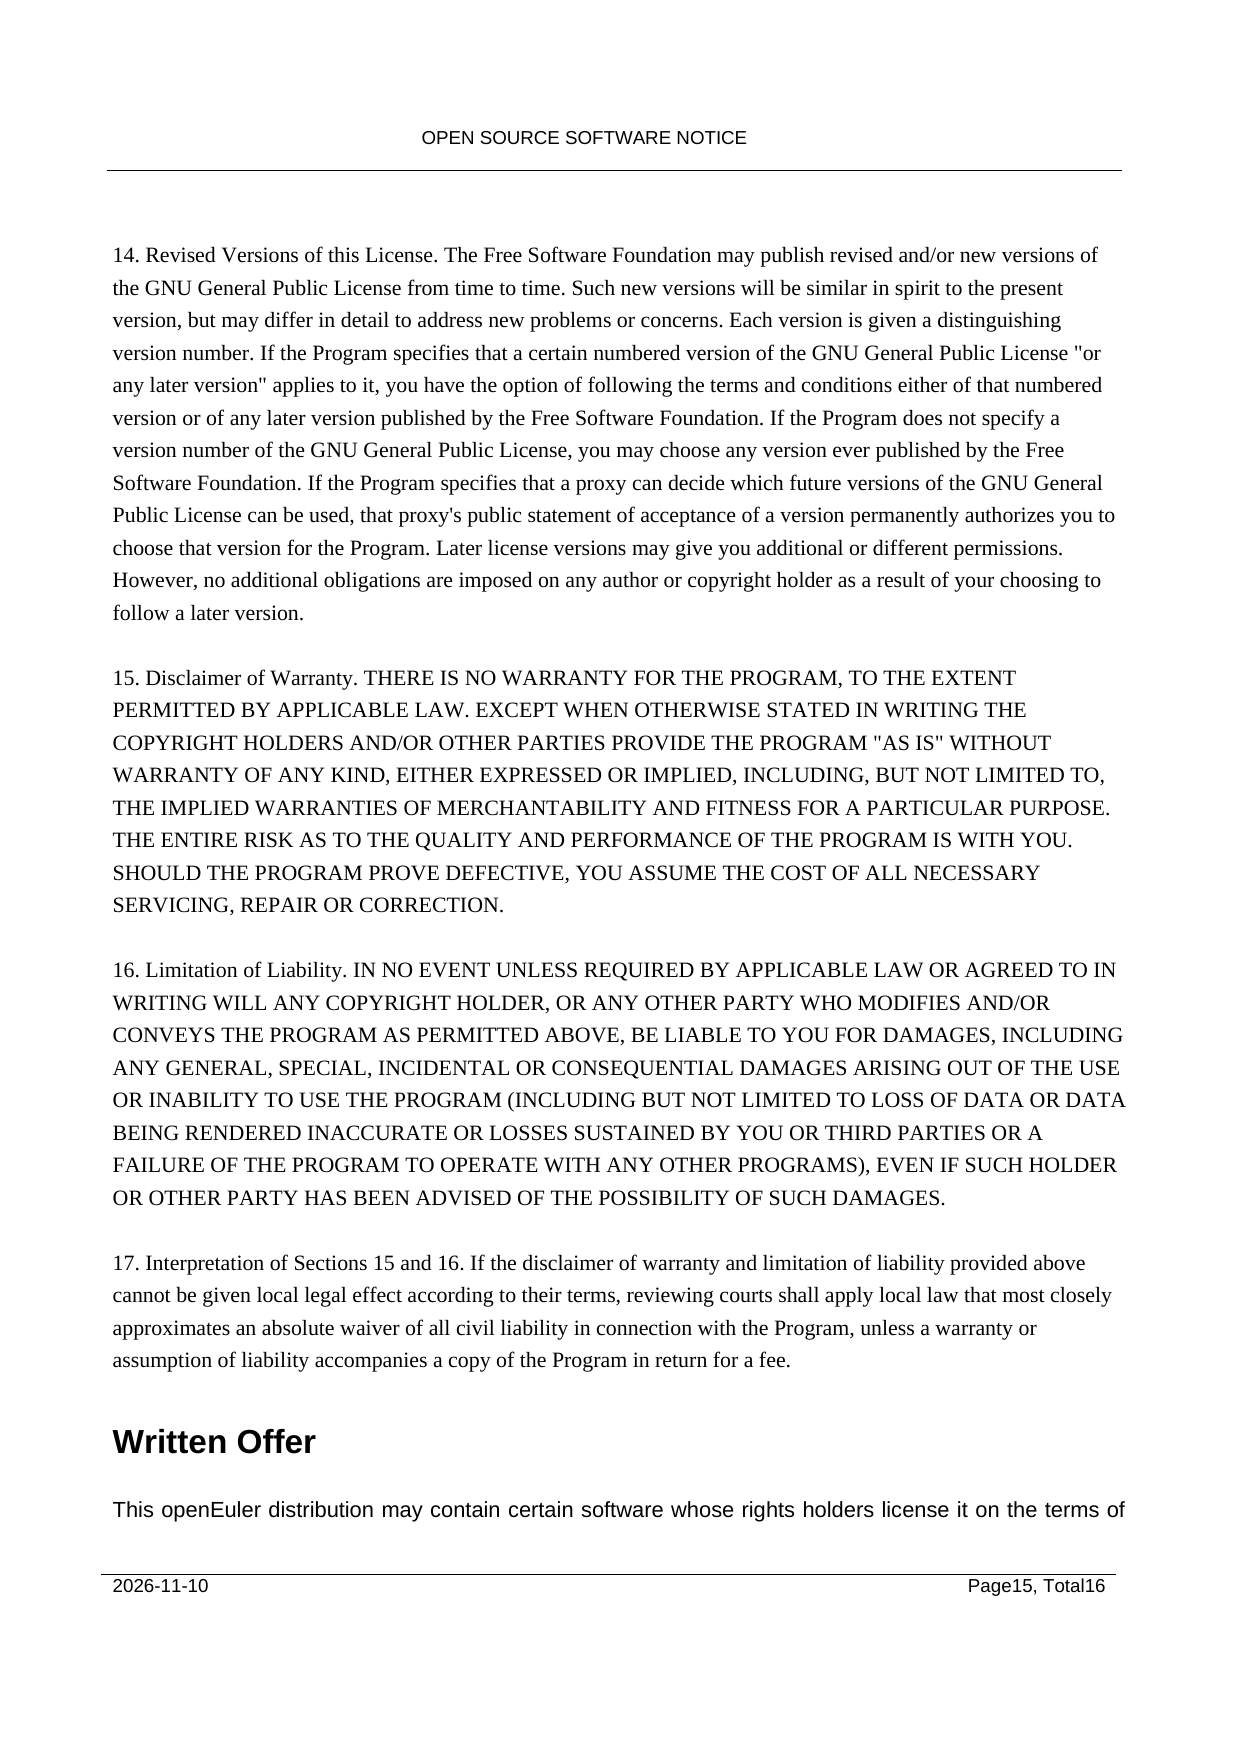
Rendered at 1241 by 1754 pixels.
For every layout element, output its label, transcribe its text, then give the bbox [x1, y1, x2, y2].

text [112, 206, 1128, 1409]
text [112, 1493, 1128, 1526]
text Written Offer [112, 1409, 1128, 1474]
